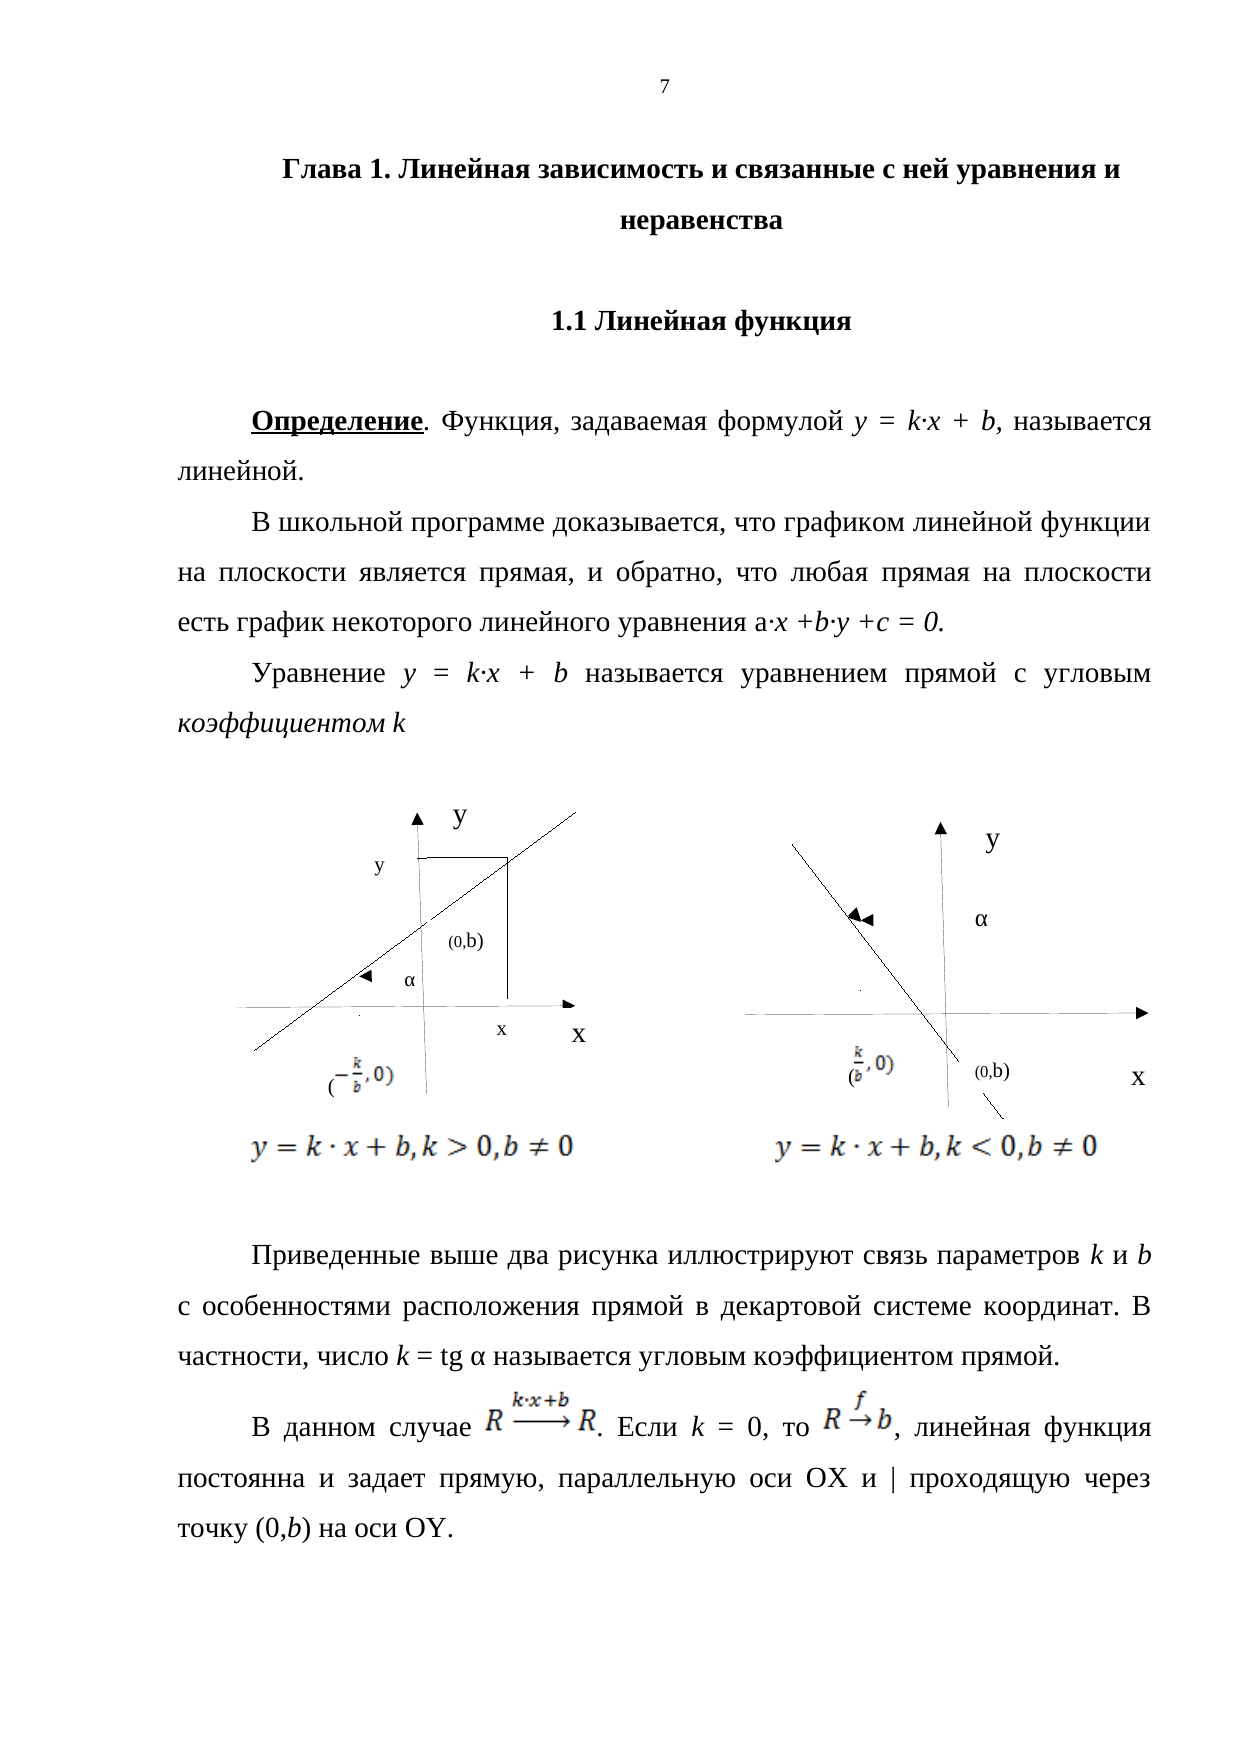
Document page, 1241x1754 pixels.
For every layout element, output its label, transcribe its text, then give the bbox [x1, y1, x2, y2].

picture [854, 1046, 896, 1083]
picture [251, 1129, 575, 1164]
text Уравнение у = k·х + b называется уравнением прямой с угловым коэффициентом k [177, 655, 1152, 739]
text В школьной программе доказывается, что графиком линейной функции на плоскости является прямая, и обратно, что любая прямая на плоскости есть график некоторого линейного уравнения a·x +b·y +c = 0. [177, 504, 1152, 638]
picture [823, 1388, 894, 1437]
picture [334, 1057, 394, 1094]
picture [485, 1389, 597, 1437]
text 1.1 Линейная функция [251, 303, 1152, 336]
text Определение. Функция, задаваемая формулой у = k·х + b, называется линейной. [177, 403, 1152, 487]
text Глава 1. Линейная зависимость и связанные с ней уравнения и неравенства [251, 152, 1152, 236]
text В данном случае . Если k = 0, то , линейная функция постоянна и задает прямую, параллельную оси ОХ и | проходящую через точку (0,b) на оси OY. [177, 1388, 1152, 1544]
picture [775, 1129, 1099, 1164]
text Приведенные выше два рисунка иллюстрируют связь параметров k и b с особенностями расположения прямой в декартовой системе координат. В частности, число k = tg α называется угловым коэффициентом прямой. [177, 1237, 1152, 1371]
